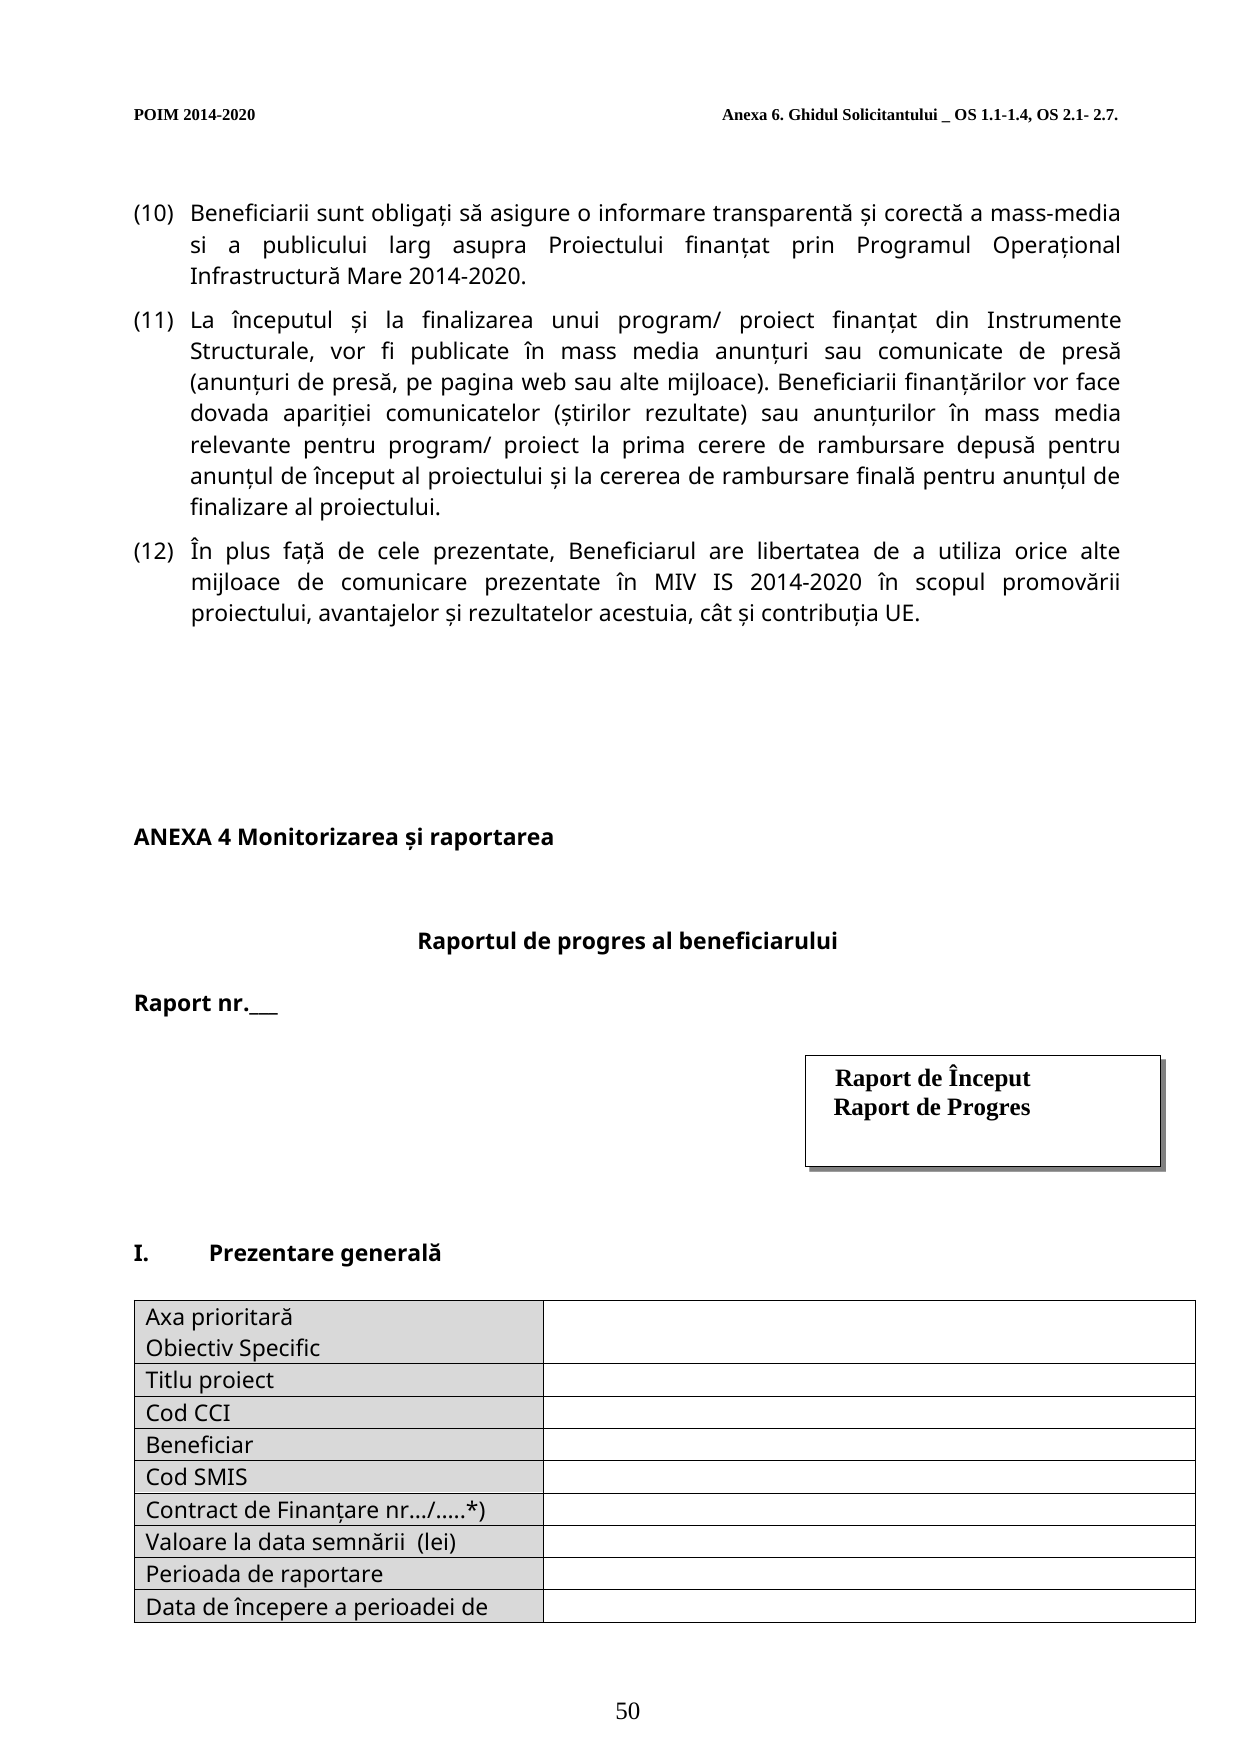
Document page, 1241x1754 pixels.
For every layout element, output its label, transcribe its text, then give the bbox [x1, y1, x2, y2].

table_cell [544, 1494, 1195, 1525]
text Raport nr.___ [133, 987, 1122, 1018]
table_cell [544, 1590, 1195, 1622]
table_cell Valoare la data semnării (lei) [135, 1526, 543, 1557]
text Raportul de progres al beneficiarului [133, 925, 1122, 956]
text I. Prezentare generală [133, 1237, 1122, 1268]
table_cell Contract de Finanţare nr…/…..*) [135, 1494, 543, 1525]
table_header Axa prioritară Obiectiv Specific [135, 1301, 543, 1363]
table_cell [544, 1526, 1195, 1557]
table_cell Beneficiar [135, 1429, 543, 1460]
table_cell Cod SMIS [135, 1461, 543, 1492]
table_cell [544, 1364, 1195, 1396]
text ANEXA 4 Monitorizarea şi raportarea [133, 821, 1122, 852]
table_cell [544, 1429, 1195, 1460]
table_cell Cod CCI [135, 1397, 543, 1428]
list La începutul şi la finalizarea unui program/ proiect finanţat din Instrumente Structurale, vor fi publicate în mass media anunţuri sau comunicate de presă (anunţuri de presă, pe pagina web sau alte mijloace). Beneficiarii finanţărilor vor face dovada apariţiei comunicatelor (ştirilor rezultate) sau anunţurilor în mass media relevante pentru program/ proiect la prima cerere de rambursare depusă pentru anunțul de început al proiectului și la cererea de rambursare finală pentru anunțul de finalizare al proiectului. [133, 303, 1122, 522]
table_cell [135, 1590, 543, 1622]
table_cell Perioada de raportare [135, 1558, 543, 1589]
table_cell [544, 1397, 1195, 1428]
table_header [544, 1301, 1195, 1363]
list Beneficiarii sunt obligaţi să asigure o informare transparentă şi corectă a mass-media si a publicului larg asupra Proiectului finanţat prin Programul Operaţional Infrastructură Mare 2014-2020. [133, 197, 1122, 291]
list În plus față de cele prezentate, Beneficiarul are libertatea de a utiliza orice alte mijloace de comunicare prezentate în MIV IS 2014-2020 în scopul promovării proiectului, avantajelor și rezultatelor acestuia, cât și contribuția UE. [133, 535, 1122, 628]
table_cell [544, 1558, 1195, 1589]
table_cell Titlu proiect [135, 1364, 543, 1396]
table_cell [544, 1461, 1195, 1492]
